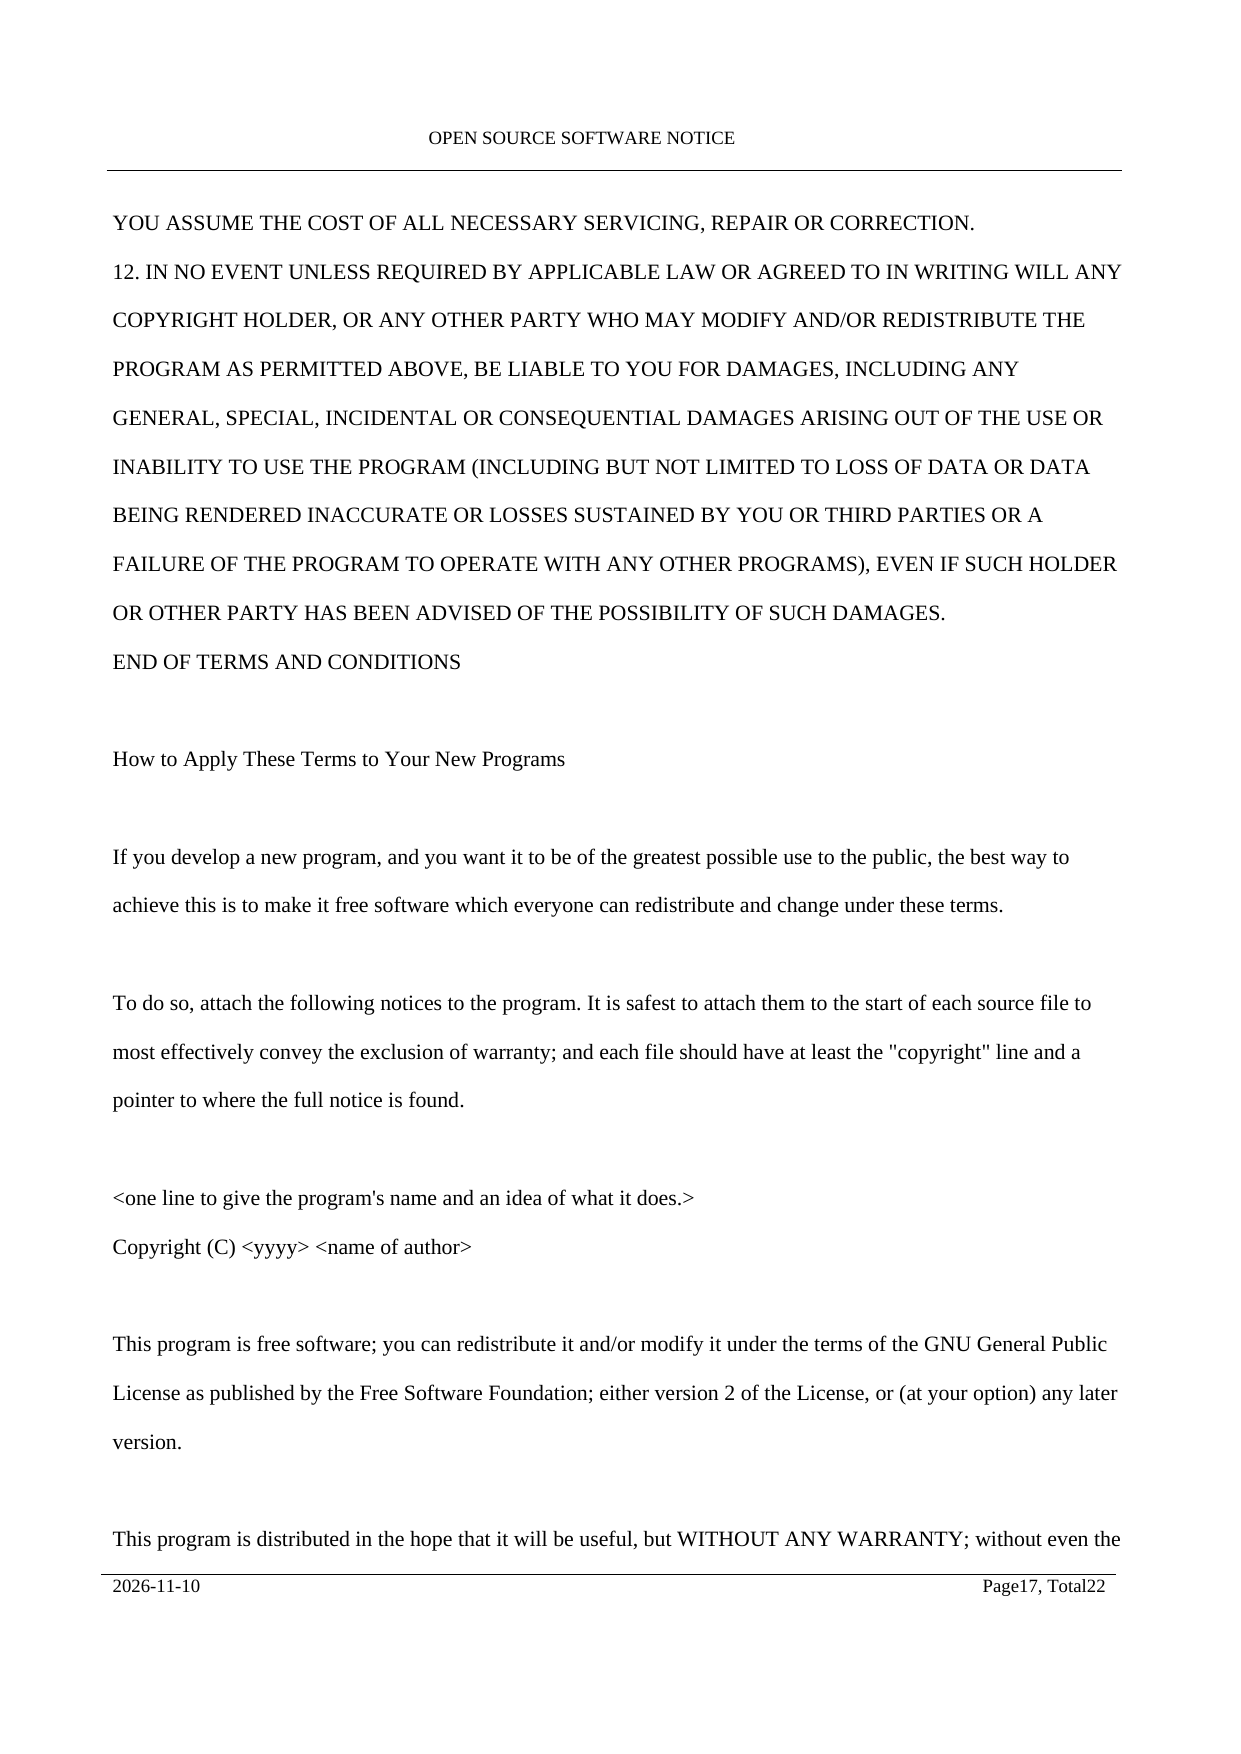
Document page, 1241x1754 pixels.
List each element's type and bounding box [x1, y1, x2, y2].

text [112, 206, 1128, 1555]
